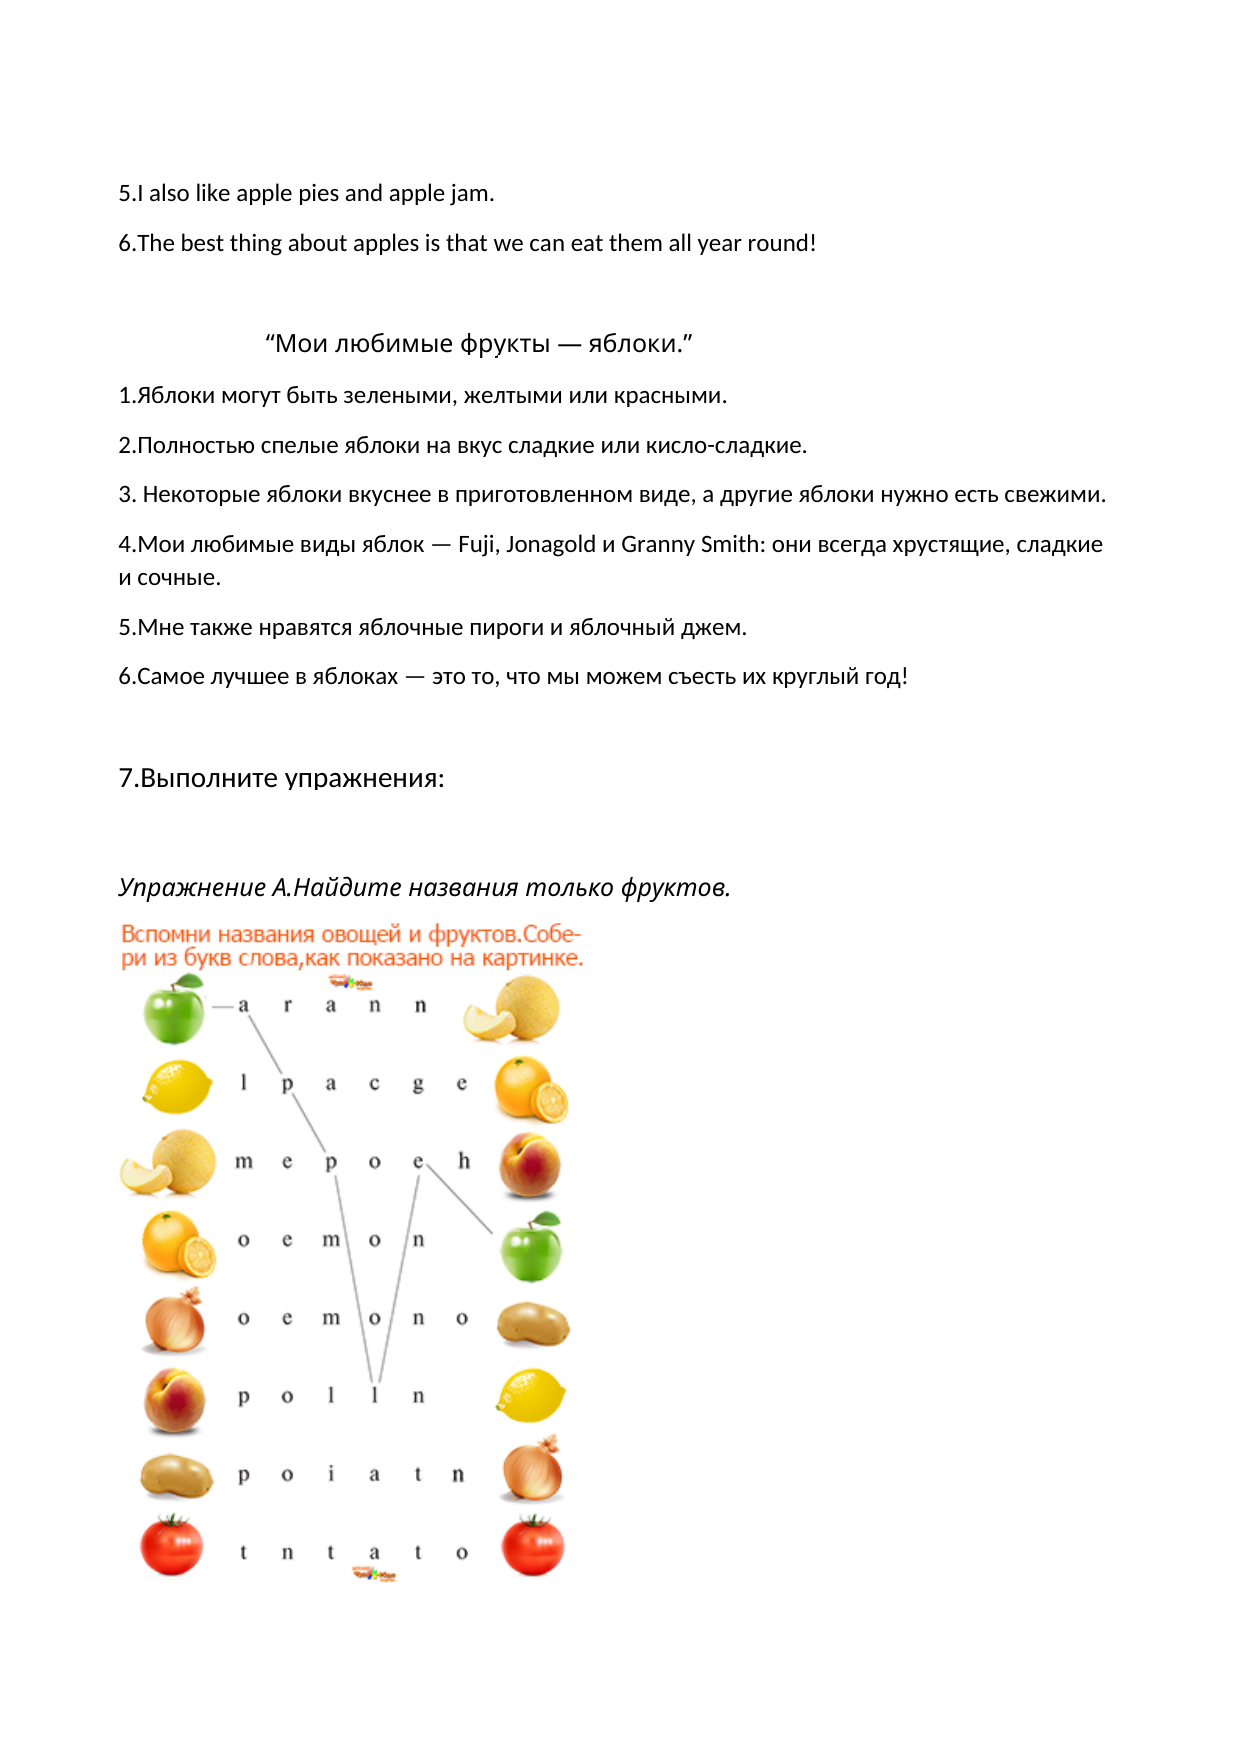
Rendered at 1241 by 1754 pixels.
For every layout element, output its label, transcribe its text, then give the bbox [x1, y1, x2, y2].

text 2.Полностью спелые яблоки на вкус сладкие или кисло-сладкие. [118, 429, 1122, 459]
text 1.Яблоки могут быть зелеными, желтыми или красными. [118, 379, 1122, 410]
picture [118, 923, 587, 1586]
text 4.Мои любимые виды яблок — Fuji, Jonagold и Granny Smith: они всегда хрустящие, сладкие и сочные. [118, 528, 1122, 592]
text 3. Некоторые яблоки вкуснее в приготовленном виде, а другие яблоки нужно есть свежими. [118, 478, 1122, 509]
text 7.Выполните упражнения: [118, 759, 1122, 795]
text 6.Самое лучшее в яблоках — это то, что мы можем съесть их круглый год! [118, 660, 1122, 691]
text “Мои любимые фрукты — яблоки.” [118, 326, 1122, 360]
text 5.I also like apple pies and apple jam. [118, 177, 1122, 208]
text Упражнение А.Найдите названия только фруктов. [118, 869, 1122, 904]
text 6.The best thing about apples is that we can eat them all year round! [118, 227, 1122, 257]
text 5.Мне также нравятся яблочные пироги и яблочный джем. [118, 611, 1122, 641]
